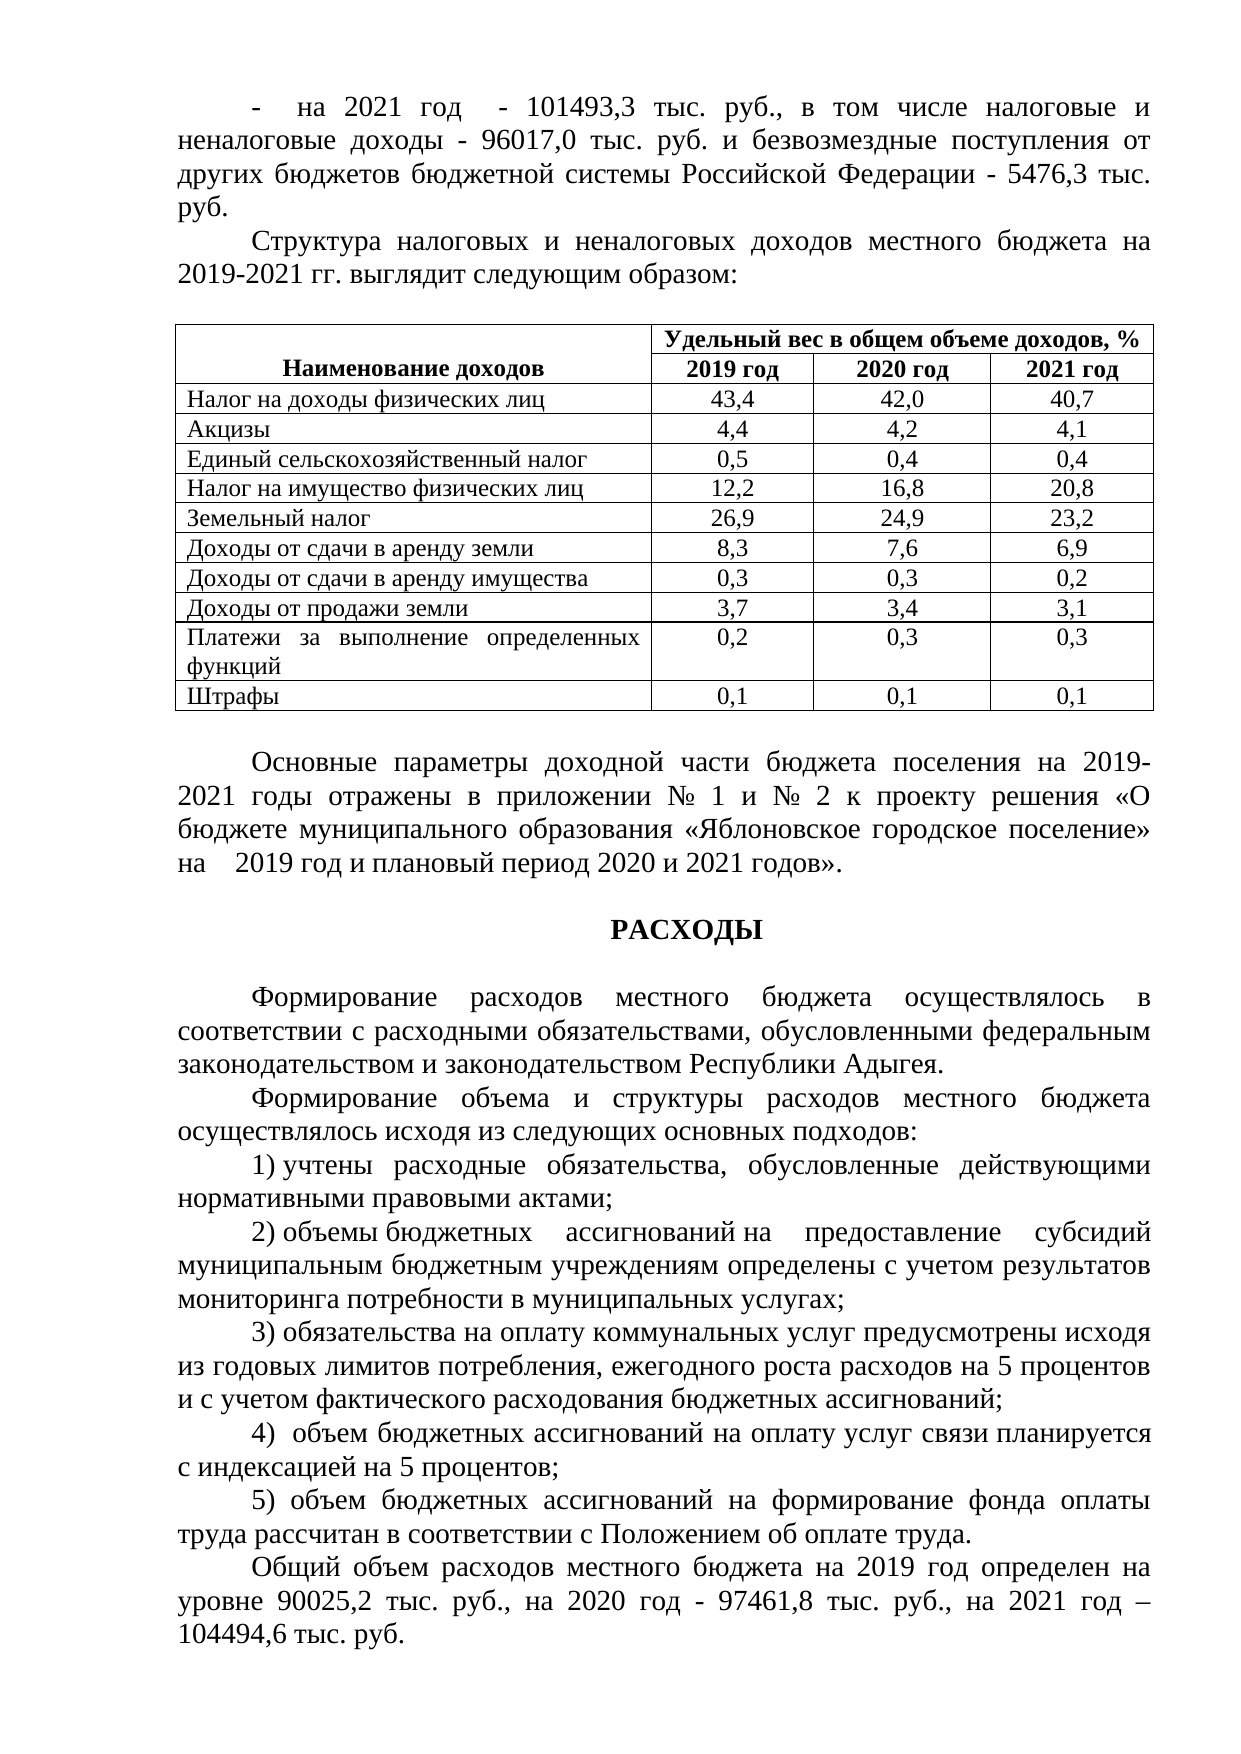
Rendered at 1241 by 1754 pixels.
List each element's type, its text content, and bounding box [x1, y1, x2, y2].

table_cell 24,9 [814, 503, 990, 532]
table_cell 0,1 [814, 681, 990, 710]
table_cell 8,3 [652, 533, 813, 562]
table_cell 16,8 [814, 474, 990, 502]
table_cell Акцизы [176, 414, 651, 443]
table_cell 0,3 [991, 623, 1153, 680]
text 5) объем бюджетных ассигнований на формирование фонда оплаты труда рассчитан в соответствии с Положением об оплате труда. [177, 1482, 1152, 1549]
table_cell 6,9 [991, 533, 1153, 562]
text Формирование расходов местного бюджета осуществлялось в соответствии с расходными обязательствами, обусловленными федеральным законодательством и законодательством Республики Адыгея. [177, 979, 1152, 1080]
table_cell 0,2 [991, 563, 1153, 592]
table_cell 0,2 [652, 623, 813, 680]
table_header Удельный вес в общем объеме доходов, % [652, 325, 1153, 353]
text Формирование объема и структуры расходов местного бюджета осуществлялось исходя из следующих основных подходов: [177, 1080, 1152, 1147]
text Структура налоговых и неналоговых доходов местного бюджета на 2019-2021 гг. выглядит следующим образом: [177, 223, 1152, 290]
text Основные параметры доходной части бюджета поселения на 2019- 2021 годы отражены в приложении № 1 и № 2 к проекту решения «О бюджете муниципального образования «Яблоновское городское поселение» на 2019 год и плановый период 2020 и 2021 годов». [177, 744, 1152, 878]
table_cell Единый сельскохозяйственный налог [176, 444, 651, 472]
table_cell 0,4 [814, 444, 990, 472]
text - на 2021 год - 101493,3 тыс. руб., в том числе налоговые и неналоговые доходы - 96017,0 тыс. руб. и безвозмездные поступления от других бюджетов бюджетной системы Российской Федерации - 5476,3 тыс. руб. [177, 89, 1152, 223]
table_cell 0,1 [652, 681, 813, 710]
table_cell Земельный налог [176, 503, 651, 532]
table_cell 0,3 [814, 563, 990, 592]
text 1) учтены расходные обязательства, обусловленные действующими нормативными правовыми актами; [177, 1147, 1152, 1214]
table_cell 0,1 [991, 681, 1153, 710]
table_cell 7,6 [814, 533, 990, 562]
text Общий объем расходов местного бюджета на 2019 год определен на уровне 90025,2 тыс. руб., на 2020 год - 97461,8 тыс. руб., на 2021 год – 104494,6 тыс. руб. [177, 1549, 1152, 1650]
table_cell 4,2 [814, 414, 990, 443]
table_cell 0,3 [814, 623, 990, 680]
table_cell 3,7 [652, 593, 813, 621]
text РАСХОДЫ [177, 912, 1152, 946]
table_cell 26,9 [652, 503, 813, 532]
table_cell Доходы от сдачи в аренду имущества [176, 563, 651, 592]
table_cell Налог на доходы физических лиц [176, 384, 651, 413]
table_cell 2019 год [652, 354, 813, 383]
table_cell Штрафы [176, 681, 651, 710]
table_cell 3,1 [991, 593, 1153, 621]
table_cell 23,2 [991, 503, 1153, 532]
table_cell 0,3 [652, 563, 813, 592]
text 2) объемы бюджетных ассигнований на предоставление субсидий муниципальным бюджетным учреждениям определены с учетом результатов мониторинга потребности в муниципальных услугах; [177, 1214, 1152, 1314]
table_cell 4,4 [652, 414, 813, 443]
table_cell 0,4 [991, 444, 1153, 472]
table_cell 42,0 [814, 384, 990, 413]
table_cell Налог на имущество физических лиц [176, 474, 651, 502]
table_cell Платежи за выполнение определенных функций [176, 623, 651, 680]
table_cell 40,7 [991, 384, 1153, 413]
table_cell 4,1 [991, 414, 1153, 443]
text 3) обязательства на оплату коммунальных услуг предусмотрены исходя из годовых лимитов потребления, ежегодного роста расходов на 5 процентов и с учетом фактического расходования бюджетных ассигнований; [177, 1314, 1152, 1415]
table_header Наименование доходов [176, 325, 651, 383]
table_cell Доходы от продажи земли [176, 593, 651, 621]
table_cell 12,2 [652, 474, 813, 502]
table_cell 0,5 [652, 444, 813, 472]
table_cell 43,4 [652, 384, 813, 413]
table_cell Доходы от сдачи в аренду земли [176, 533, 651, 562]
table_cell 2021 год [991, 354, 1153, 383]
text 4) объем бюджетных ассигнований на оплату услуг связи планируется с индексацией на 5 процентов; [177, 1415, 1152, 1482]
table_cell 2020 год [814, 354, 990, 383]
table_cell 3,4 [814, 593, 990, 621]
table_cell 20,8 [991, 474, 1153, 502]
